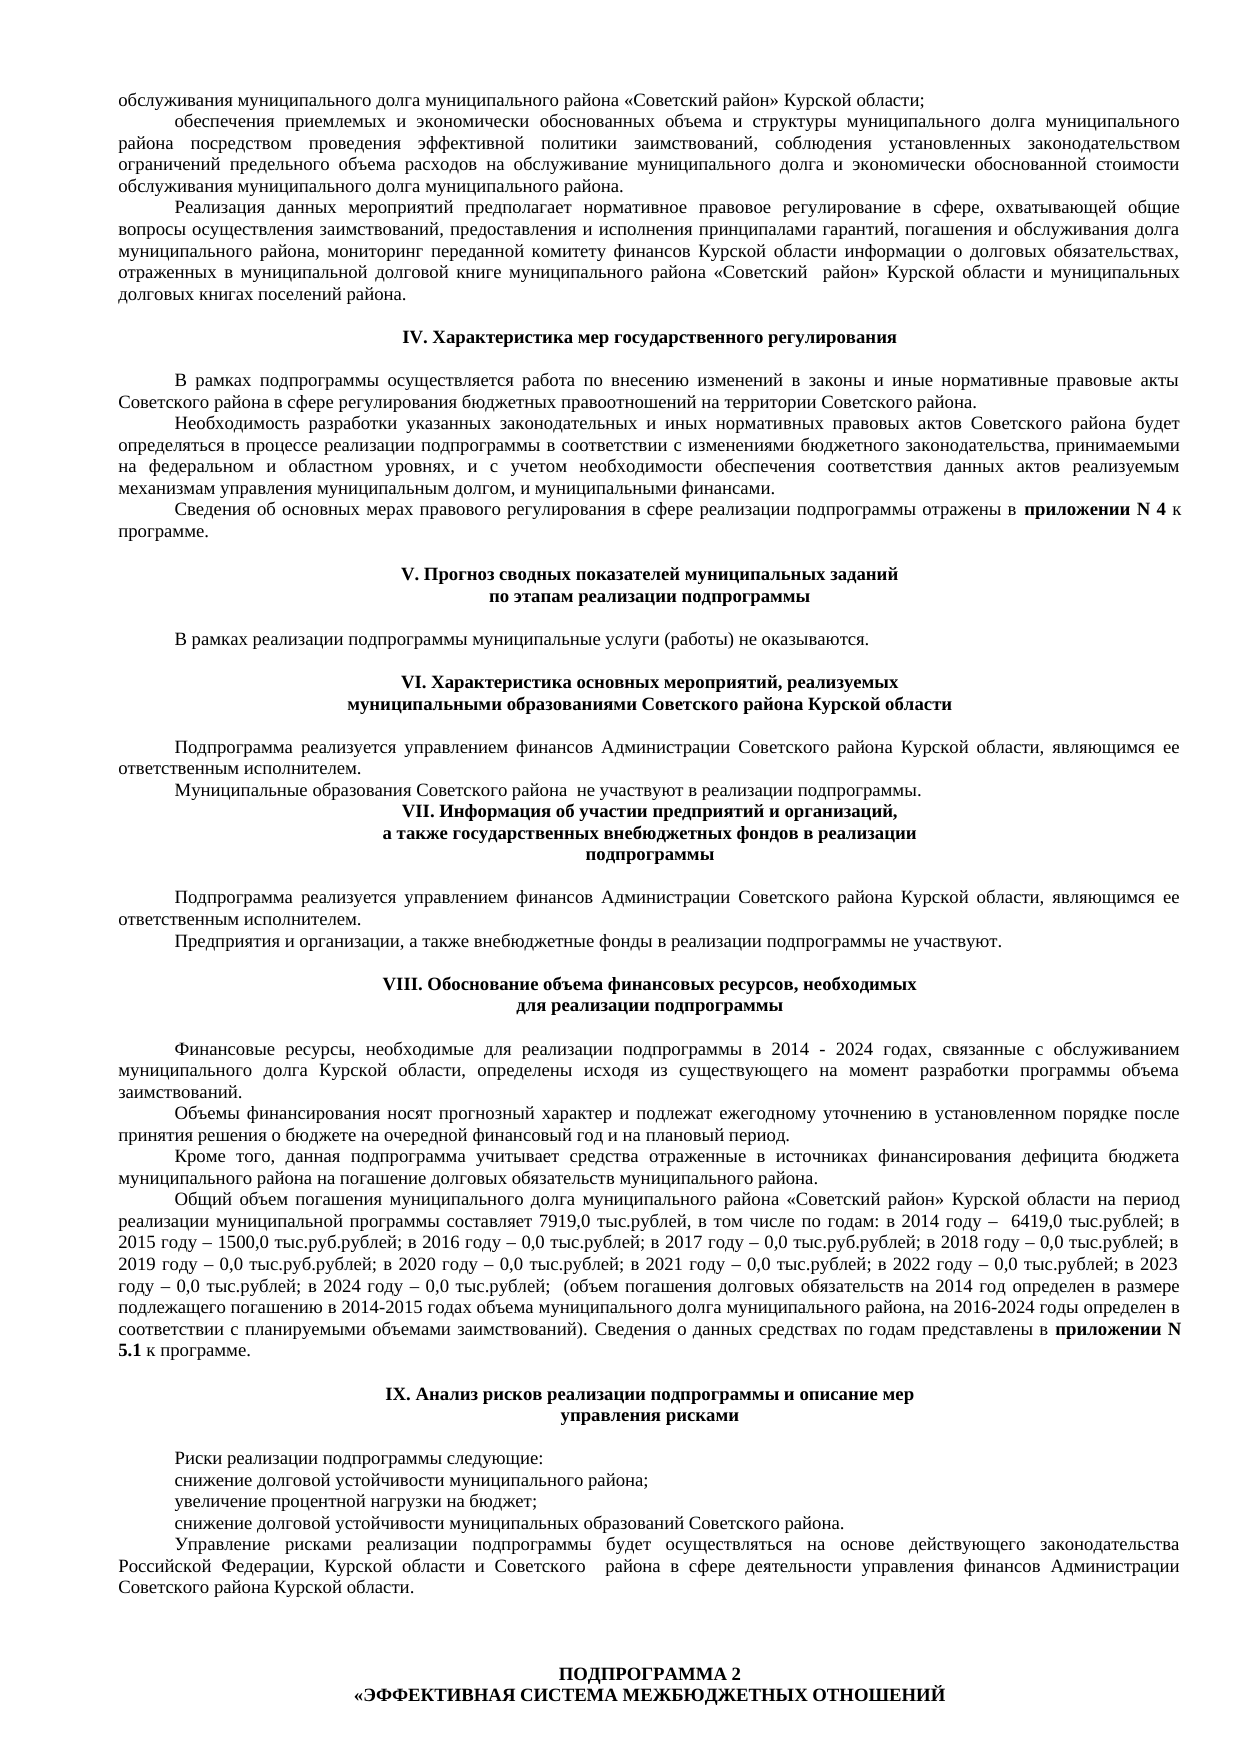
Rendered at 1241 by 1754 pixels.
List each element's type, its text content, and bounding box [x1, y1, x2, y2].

text В рамках реализации подпрограммы муниципальные услуги (работы) не оказываются. [118, 628, 1181, 649]
text обеспечения приемлемых и экономически обоснованных объема и структуры муниципального долга муниципального района посредством проведения эффективной политики заимствований, соблюдения установленных законодательством ограничений предельного объема расходов на обслуживание муниципального долга и экономически обоснованной стоимости обслуживания муниципального долга муниципального района. [118, 110, 1181, 196]
text IX. Анализ рисков реализации подпрограммы и описание мер [118, 1382, 1181, 1404]
text Реализация данных мероприятий предполагает нормативное правовое регулирование в сфере, охватывающей общие вопросы осуществления заимствований, предоставления и исполнения принципалами гарантий, погашения и обслуживания долга муниципального района, мониторинг переданной комитету финансов Курской области информации о долговых обязательствах, отраженных в муниципальной долговой книге муниципального района «Советский район» Курской области и муниципальных долговых книгах поселений района. [118, 196, 1181, 304]
text В рамках подпрограммы осуществляется работа по внесению изменений в законы и иные нормативные правовые акты Советского района в сфере регулирования бюджетных правоотношений на территории Советского района. [118, 369, 1181, 412]
text ПОДПРОГРАММА 2 [118, 1663, 1181, 1684]
text Подпрограмма реализуется управлением финансов Администрации Советского района Курской области, являющимся ее ответственным исполнителем. [118, 886, 1181, 929]
text Финансовые ресурсы, необходимые для реализации подпрограммы в 2014 - 2024 годах, связанные с обслуживанием муниципального долга Курской области, определены исходя из существующего на момент разработки программы объема заимствований. [118, 1037, 1181, 1102]
text Необходимость разработки указанных законодательных и иных нормативных правовых актов Советского района будет определяться в процессе реализации подпрограммы в соответствии с изменениями бюджетного законодательства, принимаемыми на федеральном и областном уровнях, и с учетом необходимости обеспечения соответствия данных актов реализуемым механизмам управления муниципальным долгом, и муниципальными финансами. [118, 412, 1181, 498]
text Общий объем погашения муниципального долга муниципального района «Советский район» Курской области на период реализации муниципальной программы составляет 7919,0 тыс.рублей, в том числе по годам: в 2014 году – 6419,0 тыс.рублей; в 2015 году – 1500,0 тыс.руб.рублей; в 2016 году – 0,0 тыс.рублей; в 2017 году – 0,0 тыс.руб.рублей; в 2018 году – 0,0 тыс.рублей; в 2019 году – 0,0 тыс.руб.рублей; в 2020 году – 0,0 тыс.рублей; в 2021 году – 0,0 тыс.рублей; в 2022 году – 0,0 тыс.рублей; в 2023 году – 0,0 тыс.рублей; в 2024 году – 0,0 тыс.рублей; (объем погашения долговых обязательств на 2014 год определен в размере подлежащего погашению в 2014-2015 годах объема муниципального долга муниципального района, на 2016-2024 годы определен в соответствии с планируемыми объемами заимствований). Сведения о данных средствах по годам представлены в приложении N 5.1 к программе. [118, 1188, 1181, 1361]
text управления рисками [118, 1404, 1181, 1426]
text Предприятия и организации, а также внебюджетные фонды в реализации подпрограммы не участвуют. [118, 929, 1181, 951]
text Объемы финансирования носят прогнозный характер и подлежат ежегодному уточнению в установленном порядке после принятия решения о бюджете на очередной финансовый год и на плановый период. [118, 1102, 1181, 1145]
text VI. Характеристика основных мероприятий, реализуемых [118, 671, 1181, 692]
text для реализации подпрограммы [118, 994, 1181, 1016]
text Риски реализации подпрограммы следующие: [118, 1447, 1181, 1469]
text Сведения об основных мерах правового регулирования в сфере реализации подпрограммы отражены в приложении N 4 к программе. [118, 498, 1181, 541]
text муниципальными образованиями Советского района Курской области [118, 692, 1181, 714]
text увеличение процентной нагрузки на бюджет; [118, 1490, 1181, 1512]
text «ЭФФЕКТИВНАЯ СИСТЕМА МЕЖБЮДЖЕТНЫХ ОТНОШЕНИЙ [118, 1684, 1181, 1706]
text Управление рисками реализации подпрограммы будет осуществляться на основе действующего законодательства Российской Федерации, Курской области и Советского района в сфере деятельности управления финансов Администрации Советского района Курской области. [118, 1533, 1181, 1598]
text по этапам реализации подпрограммы [118, 584, 1181, 606]
text Кроме того, данная подпрограмма учитывает средства отраженные в источниках финансирования дефицита бюджета муниципального района на погашение долговых обязательств муниципального района. [118, 1145, 1181, 1188]
text V. Прогноз сводных показателей муниципальных заданий [118, 563, 1181, 584]
text Муниципальные образования Советского района не участвуют в реализации подпрограммы. [118, 779, 1181, 800]
text Подпрограмма реализуется управлением финансов Администрации Советского района Курской области, являющимся ее ответственным исполнителем. [118, 736, 1181, 779]
text VII. Информация об участии предприятий и организаций, [118, 800, 1181, 822]
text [118, 89, 1181, 110]
text IV. Характеристика мер государственного регулирования [118, 326, 1181, 347]
text VIII. Обоснование объема финансовых ресурсов, необходимых [118, 973, 1181, 994]
text а также государственных внебюджетных фондов в реализации [118, 822, 1181, 843]
text подпрограммы [118, 843, 1181, 865]
text снижение долговой устойчивости муниципальных образований Советского района. [118, 1512, 1181, 1533]
text снижение долговой устойчивости муниципального района; [118, 1469, 1181, 1490]
